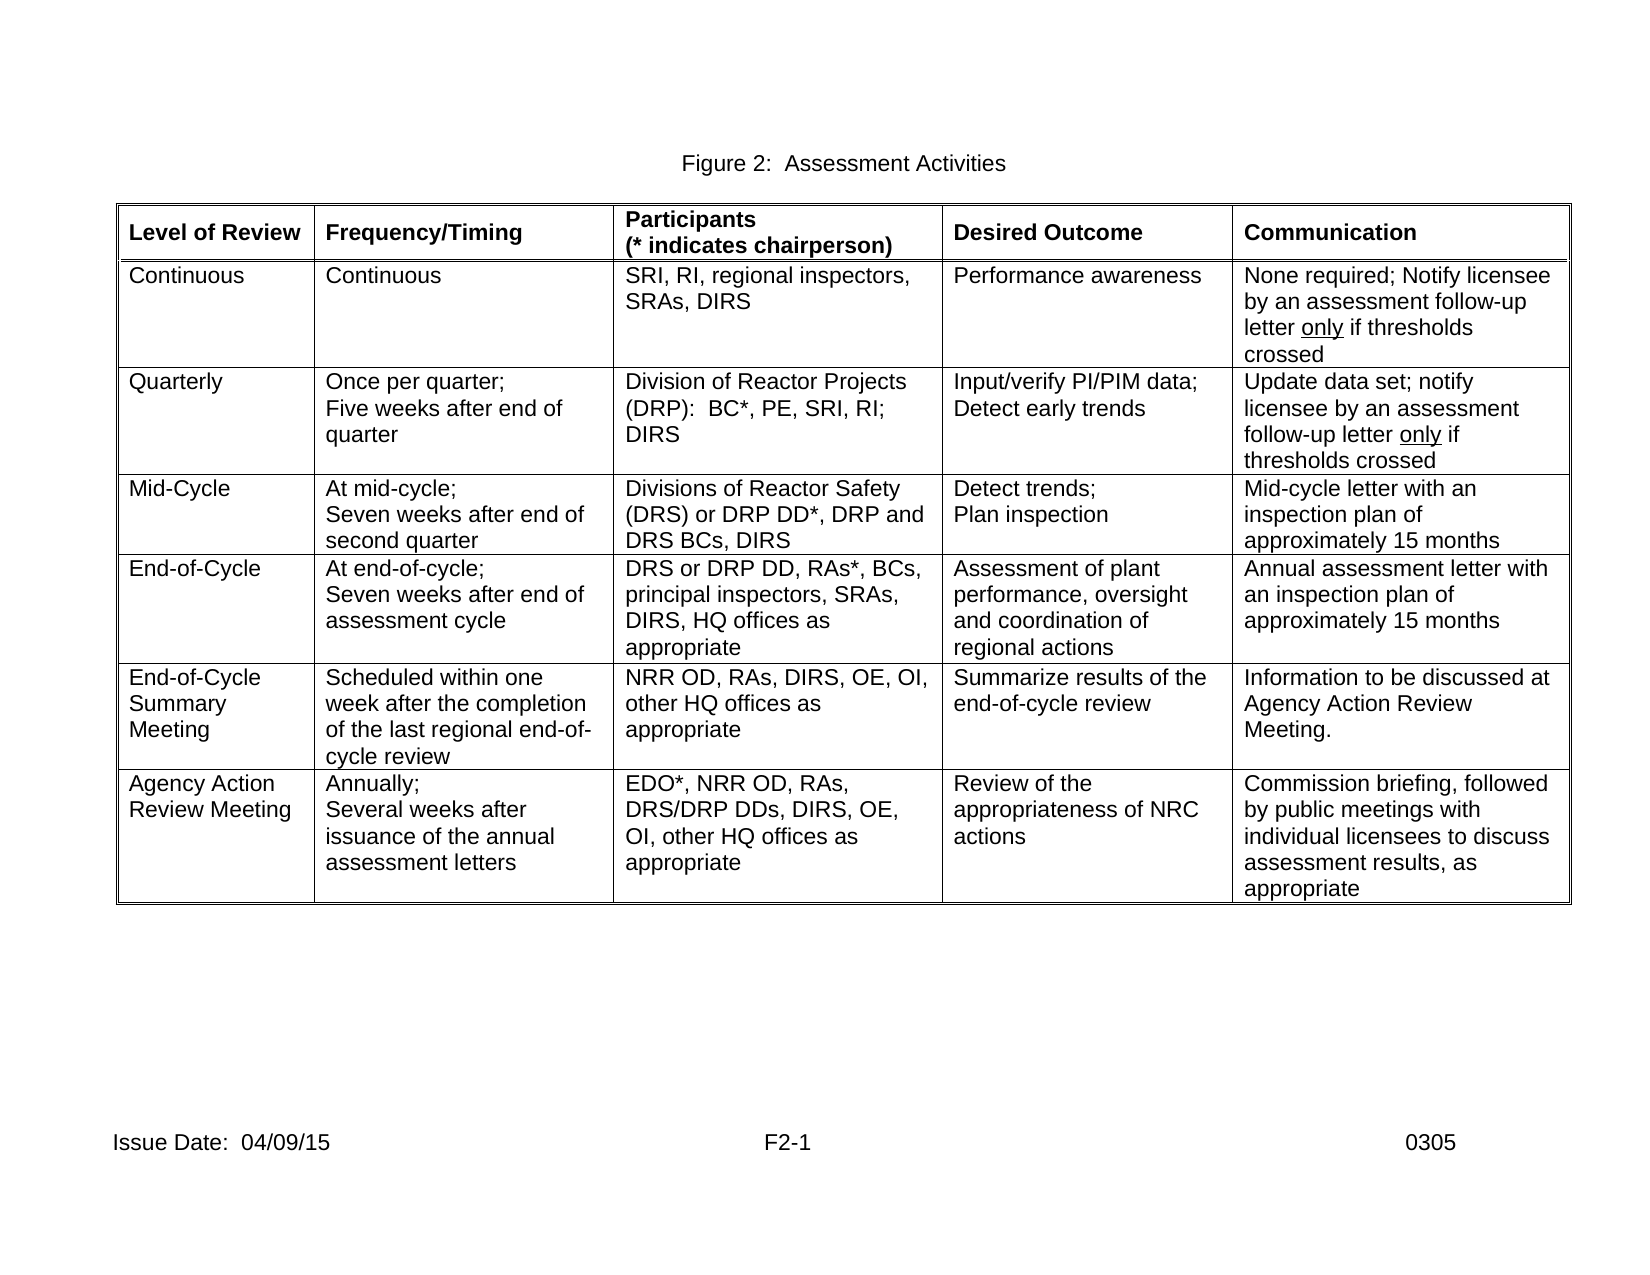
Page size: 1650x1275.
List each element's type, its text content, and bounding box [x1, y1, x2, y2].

table_cell Performance awareness [943, 262, 1232, 367]
table_cell Information to be discussed at Agency Action Review Meeting. [1233, 664, 1569, 769]
table_cell Detect trends; Plan inspection [943, 475, 1232, 554]
table_cell SRI, RI, regional inspectors, SRAs, DIRS [614, 262, 942, 367]
table_header Participants (* indicates chairperson) [614, 206, 942, 258]
table_cell Annually; Several weeks after issuance of the annual assessment letters [315, 770, 613, 902]
table_cell End-of-Cycle Summary Meeting [119, 664, 314, 769]
table_cell Once per quarter; Five weeks after end of quarter [315, 368, 613, 473]
table_cell At mid-cycle; Seven weeks after end of second quarter [315, 475, 613, 554]
text Figure 2: Assessment Activities [112, 150, 1575, 176]
table_cell None required; Notify licensee by an assessment follow-up letter only if thresholds crossed [1233, 259, 1569, 367]
table_header Frequency/Timing [315, 206, 613, 258]
table_cell Update data set; notify licensee by an assessment follow-up letter only if thresholds crossed [1233, 368, 1569, 473]
table_header Level of Review [119, 206, 314, 258]
table_cell Summarize results of the end-of-cycle review [943, 664, 1232, 769]
table_cell DRS or DRP DD, RAs*, BCs, principal inspectors, SRAs, DIRS, HQ offices as appropriate [614, 555, 942, 662]
table_cell Continuous [119, 259, 314, 367]
table_cell Mid-cycle letter with an inspection plan of approximately 15 months [1233, 475, 1569, 554]
table_cell Commission briefing, followed by public meetings with individual licensees to discuss assessment results, as appropriate [1233, 770, 1569, 902]
table_cell End-of-Cycle [119, 555, 314, 662]
table_cell Review of the appropriateness of NRC actions [943, 770, 1232, 902]
table_cell Division of Reactor Projects (DRP): BC*, PE, SRI, RI; DIRS [614, 368, 942, 473]
table_cell *, NRR OD, RAs, DRS/DRP DDs, DIRS, OE, OI, other HQ offices as appropriate [614, 770, 942, 902]
table_cell Continuous [315, 262, 613, 367]
table_cell At end-of-cycle; Seven weeks after end of assessment cycle [315, 555, 613, 662]
table_cell Divisions of Reactor Safety (DRS) or DRP DD*, DRP and DRS BCs, DIRS [614, 475, 942, 554]
table_cell Agency Action Review Meeting [119, 770, 314, 902]
table_cell Mid-Cycle [119, 475, 314, 554]
table_header Communication [1233, 206, 1569, 258]
table_cell Input/verify PI/PIM data; Detect early trends [943, 368, 1232, 473]
table_cell Assessment of plant performance, oversight and coordination of regional actions [943, 555, 1232, 662]
table_cell Scheduled within one week after the completion of the last regional end-of-cycle review [315, 664, 613, 769]
table_cell Annual assessment letter with an inspection plan of approximately 15 months [1233, 555, 1569, 662]
table_header Desired Outcome [943, 206, 1232, 258]
table_cell NRR OD, RAs, DIRS, OE, OI, other HQ offices as appropriate [614, 664, 942, 769]
table_cell Quarterly [119, 368, 314, 473]
